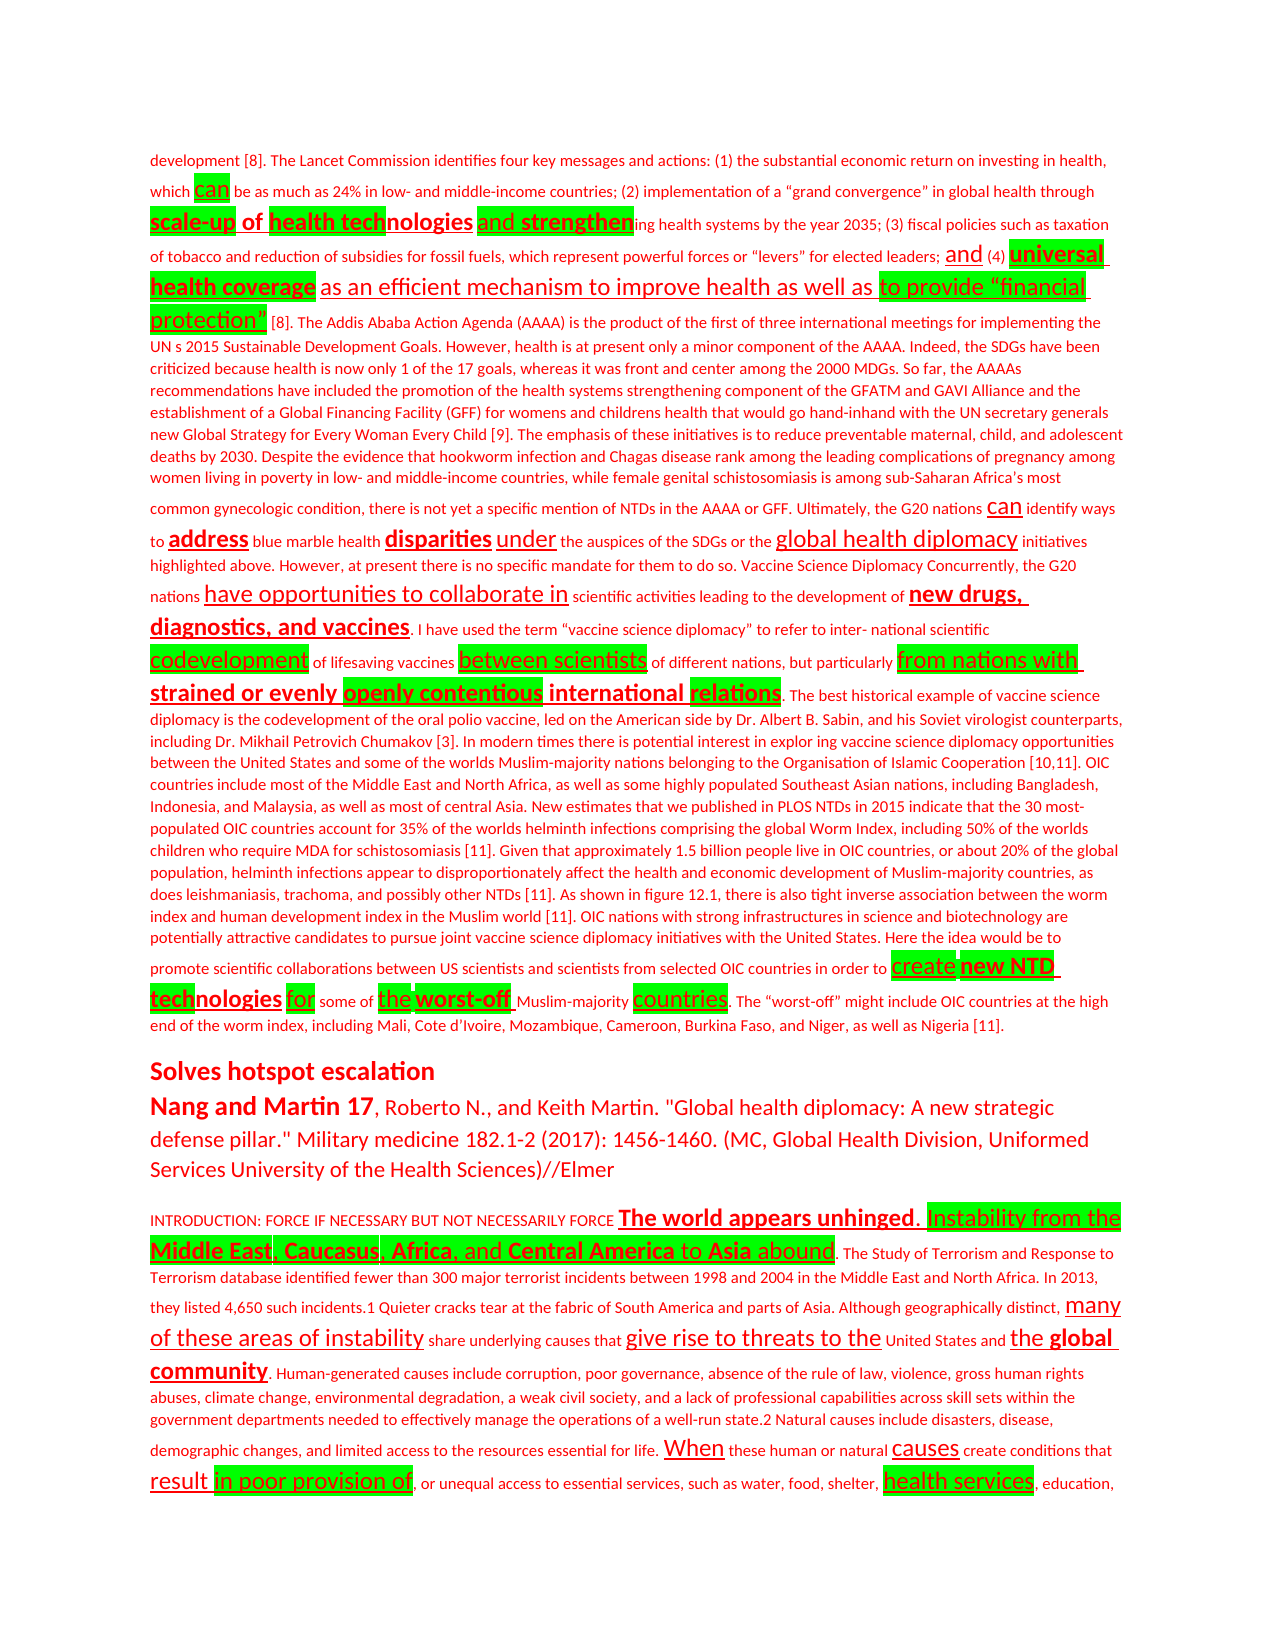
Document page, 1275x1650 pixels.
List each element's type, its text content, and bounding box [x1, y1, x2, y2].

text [150, 150, 1125, 1036]
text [150, 1202, 1125, 1496]
text Nang and Martin 17, Roberto N., and Keith Martin. "Global health diplomacy: A new strategic defense pillar." Military medicine 182.1-2 (2017): 1456-1460. (MC, Global Health Division, Uniformed Services University of the Health Sciences)//Elmer [150, 1089, 1125, 1183]
subtitle Solves hotspot escalation [150, 1054, 1125, 1087]
